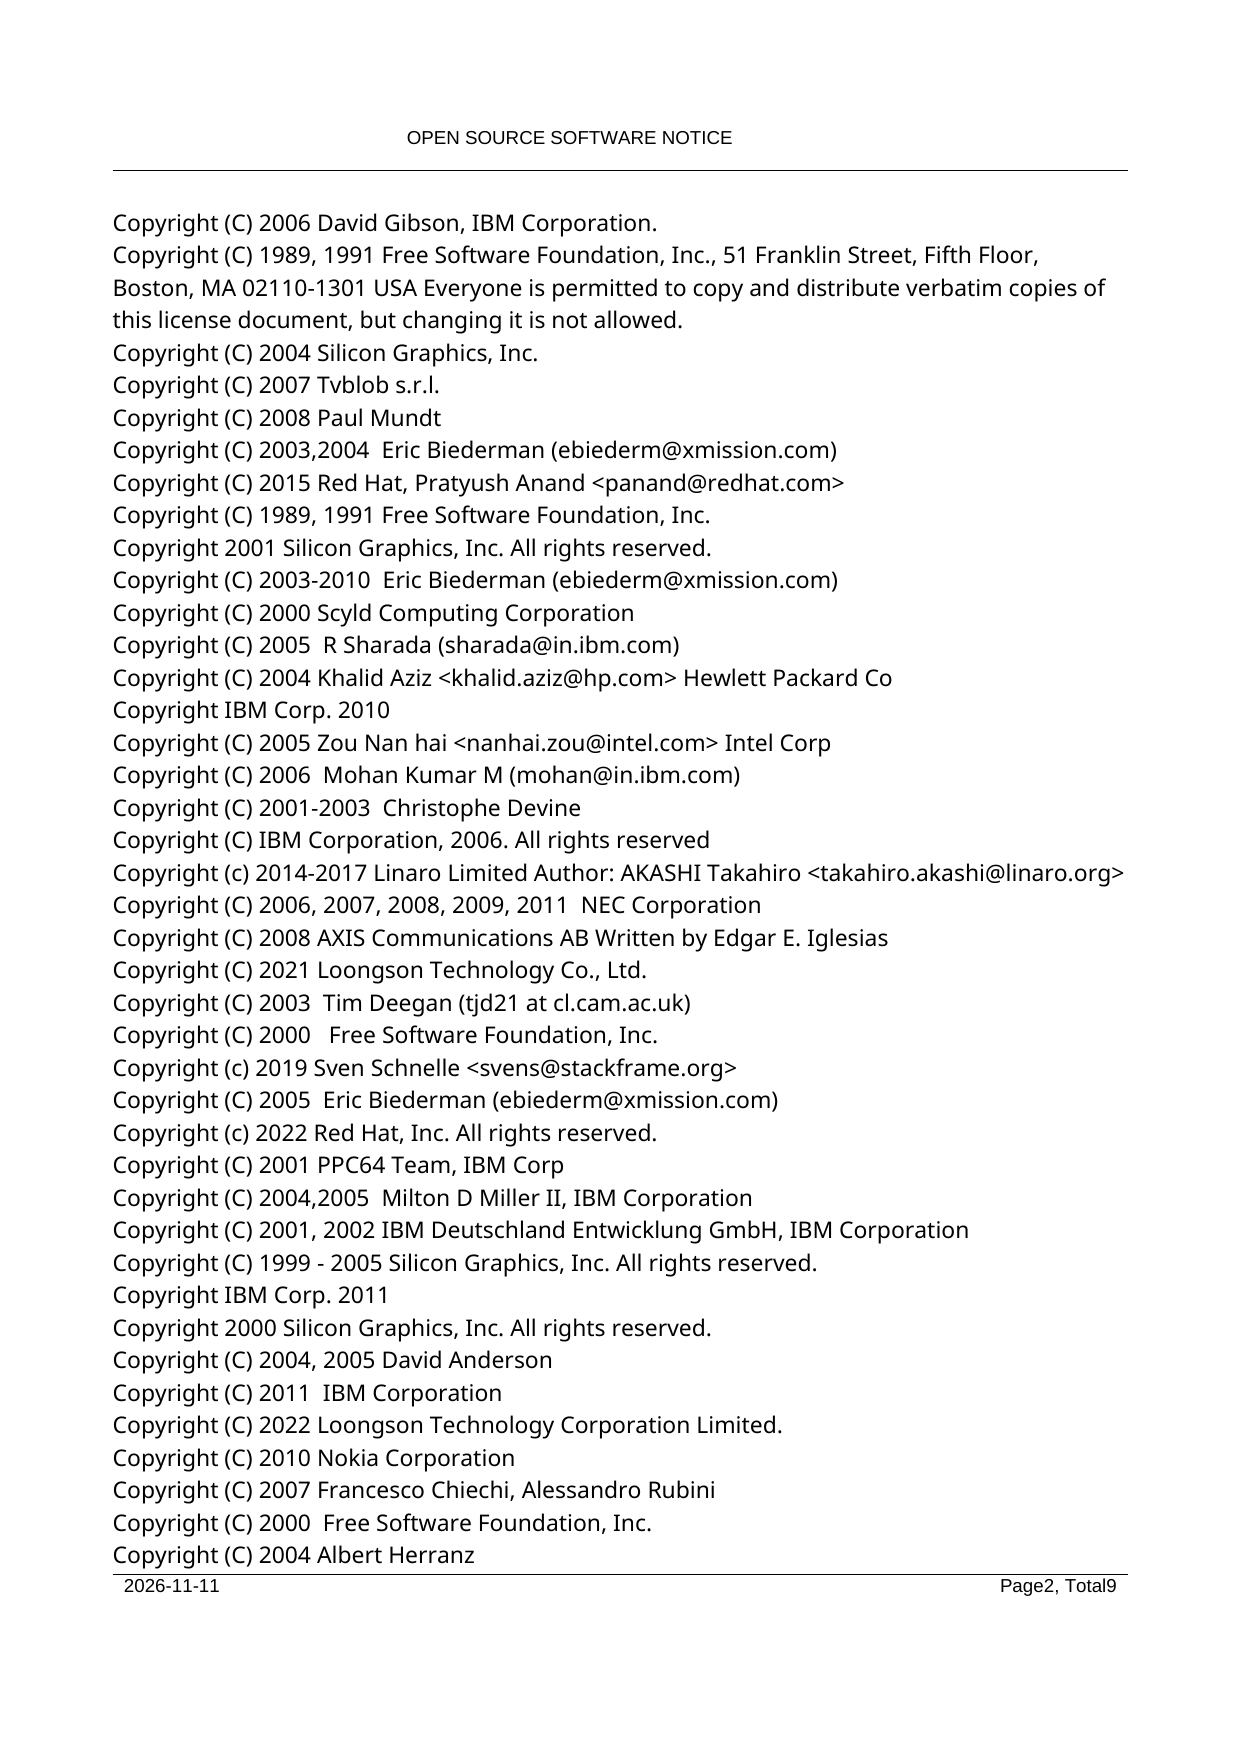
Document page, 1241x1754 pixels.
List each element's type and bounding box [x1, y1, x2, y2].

text [112, 206, 1128, 1571]
